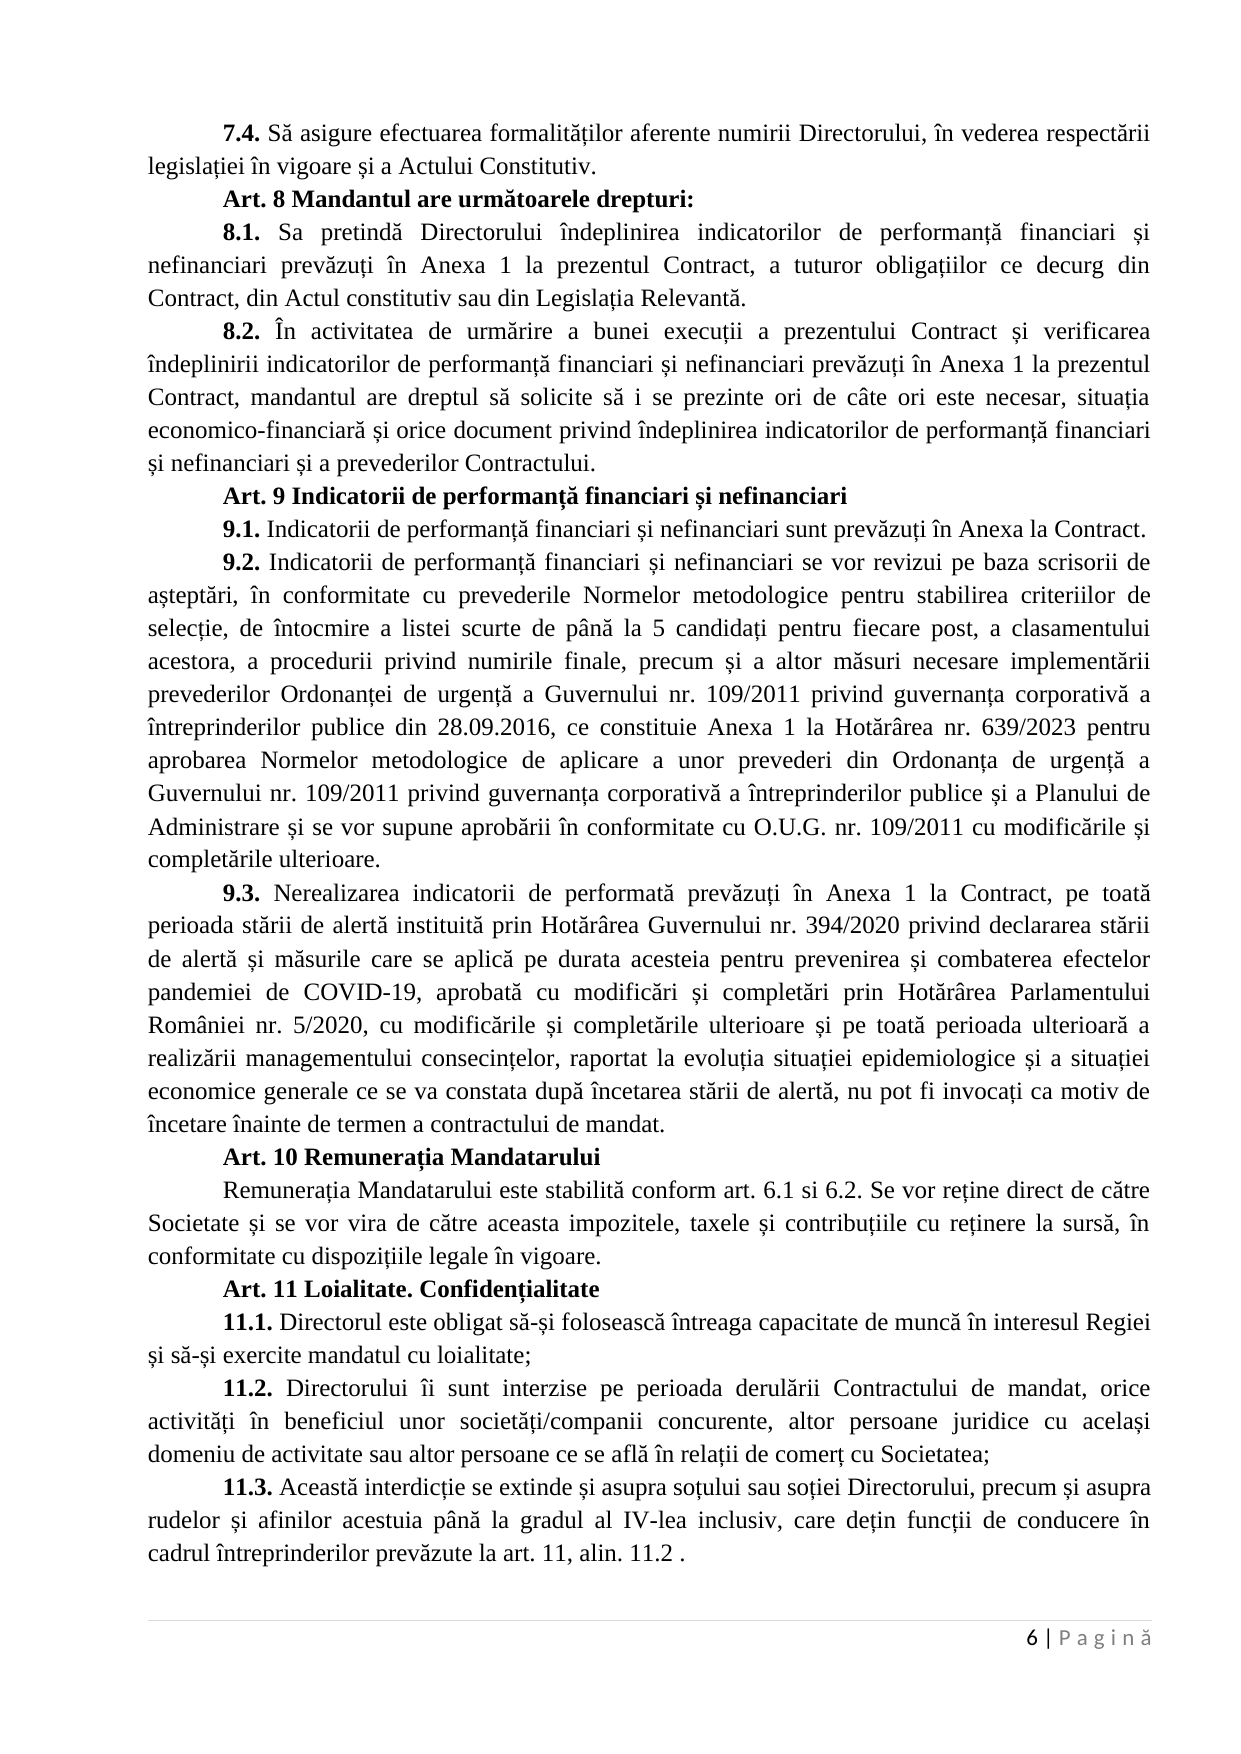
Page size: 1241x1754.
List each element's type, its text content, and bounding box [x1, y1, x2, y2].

text Art. 8 Mandantul are următoarele drepturi: [148, 184, 1152, 213]
text Art. 9 Indicatorii de performanță financiari și nefinanciari [148, 481, 1152, 510]
text 8.2. În activitatea de urmărire a bunei execuții a prezentului Contract și verificarea îndeplinirii indicatorilor de performanță financiari și nefinanciari prevăzuți în Anexa 1 la prezentul Contract, mandantul are dreptul să solicite să i se prezinte ori de câte ori este necesar, situația economico-financiară și orice document privind îndeplinirea indicatorilor de performanță financiari și nefinanciari și a prevederilor Contractului. [148, 316, 1152, 477]
text 11.1. Directorul este obligat să-și folosească întreaga capacitate de muncă în interesul Regiei și să-și exercite mandatul cu loialitate; [148, 1307, 1152, 1369]
text Art. 11 Loialitate. Confidențialitate [148, 1274, 1152, 1303]
text 9.3. Nerealizarea indicatorii de performată prevăzuți în Anexa 1 la Contract, pe toată perioada stării de alertă instituită prin Hotărârea Guvernului nr. 394/2020 privind declararea stării de alertă și măsurile care se aplică pe durata acesteia pentru prevenirea și combaterea efectelor pandemiei de COVID-19, aprobată cu modificări și completări prin Hotărârea Parlamentului României nr. 5/2020, cu modificările și completările ulterioare și pe toată perioada ulterioară a realizării managementului consecințelor, raportat la evoluția situației epidemiologice și a situației economice generale ce se va constata după încetarea stării de alertă, nu pot fi invocați ca motiv de încetare înainte de termen a contractului de mandat. [148, 878, 1152, 1137]
text 11.3. Această interdicție se extinde și asupra soțului sau soției Directorului, precum și asupra rudelor și afinilor acestuia până la gradul al IV-lea inclusiv, care dețin funcții de conducere în cadrul întreprinderilor prevăzute la art. 11, alin. 11.2 . [148, 1472, 1152, 1567]
text 9.2. Indicatorii de performanță financiari și nefinanciari se vor revizui pe baza scrisorii de așteptări, în conformitate cu prevederile Normelor metodologice pentru stabilirea criteriilor de selecție, de întocmire a listei scurte de până la 5 candidați pentru fiecare post, a clasamentului acestora, a procedurii privind numirile finale, precum și a altor măsuri necesare implementării prevederilor Ordonanței de urgență a Guvernului nr. 109/2011 privind guvernanța corporativă a întreprinderilor publice din 28.09.2016, ce constituie Anexa 1 la Hotărârea nr. 639/2023 pentru aprobarea Normelor metodologice de aplicare a unor prevederi din Ordonanța de urgență a Guvernului nr. 109/2011 privind guvernanța corporativă a întreprinderilor publice și a Planului de Administrare și se vor supune aprobării în conformitate cu O.U.G. nr. 109/2011 cu modificările și completările ulterioare. [148, 547, 1152, 873]
text 8.1. Sa pretindă Directorului îndeplinirea indicatorilor de performanță financiari și nefinanciari prevăzuți în Anexa 1 la prezentul Contract, a tuturor obligațiilor ce decurg din Contract, din Actul constitutiv sau din Legislația Relevantă. [148, 217, 1152, 312]
text 11.2. Directorului îi sunt interzise pe perioada derulării Contractului de mandat, orice activități în beneficiul unor societăți/companii concurente, altor persoane juridice cu același domeniu de activitate sau altor persoane ce se află în relații de comerț cu Societatea; [148, 1373, 1152, 1468]
text Art. 10 Remunerația Mandatarului [148, 1142, 1152, 1171]
text 9.1. Indicatorii de performanță financiari și nefinanciari sunt prevăzuți în Anexa la Contract. [148, 514, 1152, 543]
text 7.4. Să asigure efectuarea formalităților aferente numirii Directorului, în vederea respectării legislației în vigoare și a Actului Constitutiv. [148, 118, 1152, 180]
text Remunerația Mandatarului este stabilită conform art. 6.1 si 6.2. Se vor reține direct de către Societate și se vor vira de către aceasta impozitele, taxele și contribuțiile cu reținere la sursă, în conformitate cu dispozițiile legale în vigoare. [148, 1175, 1152, 1269]
